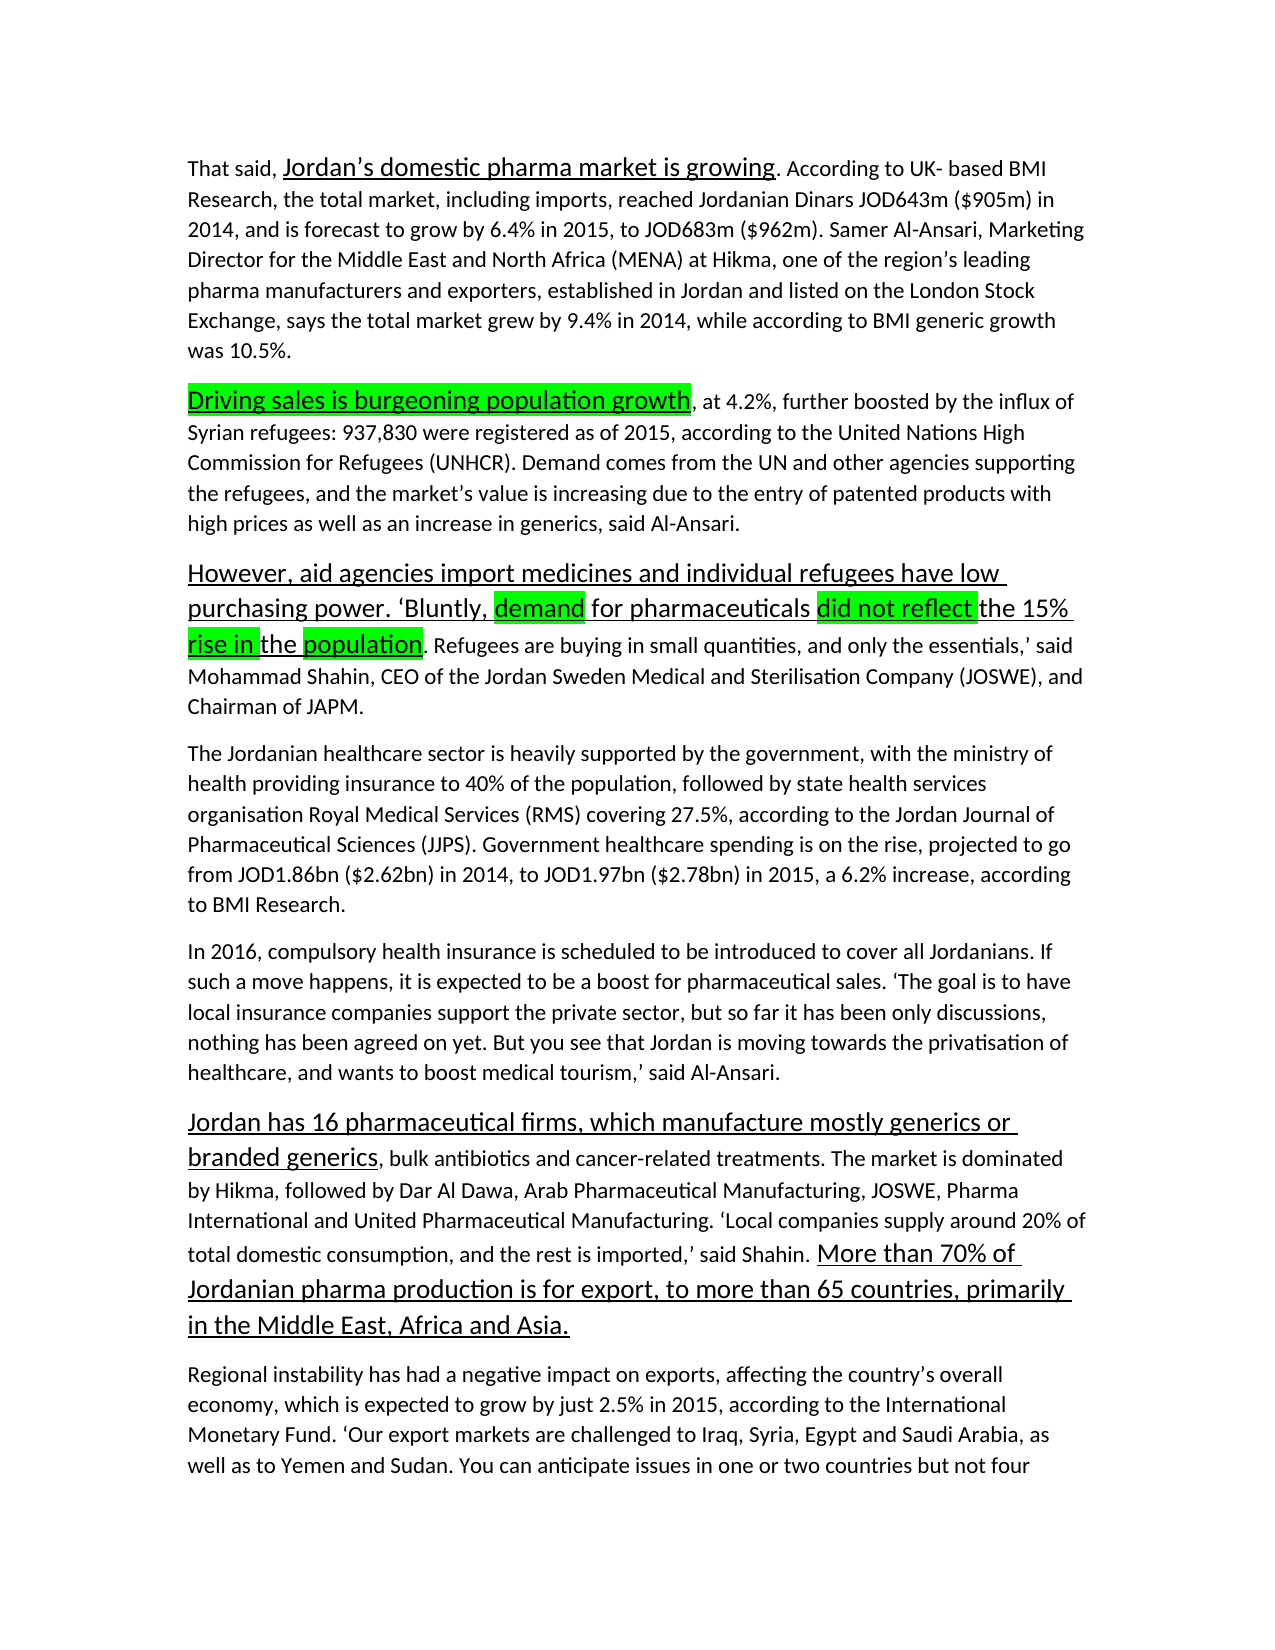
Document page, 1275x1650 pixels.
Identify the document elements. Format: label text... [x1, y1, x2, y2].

text However, aid agencies import medicines and individual refugees have low purchasing power. ‘Bluntly, demand for pharmaceuticals did not reflect the 15% rise in the population. Refugees are buying in small quantities, and only the essentials,’ said Mohammad Shahin, CEO of the Jordan Sweden Medical and Sterilisation Company (JOSWE), and Chairman of JAPM. [187, 556, 1087, 721]
text Jordan has 16 pharmaceutical firms, which manufacture mostly generics or branded generics, bulk antibiotics and cancer-related treatments. The market is dominated by Hikma, followed by Dar Al Dawa, Arab Pharmaceutical Manufacturing, JOSWE, Pharma International and United Pharmaceutical Manufacturing. ‘Local companies supply around 20% of total domestic consumption, and the rest is imported,’ said Shahin. More than 70% of Jordanian pharma production is for export, to more than 65 countries, primarily in the Middle East, Africa and Asia. [187, 1105, 1087, 1341]
text The Jordanian healthcare sector is heavily supported by the government, with the ministry of health providing insurance to 40% of the population, followed by state health services organisation Royal Medical Services (RMS) covering 27.5%, according to the Jordan Journal of Pharmaceutical Sciences (JJPS). Government healthcare spending is on the rise, projected to go from JOD1.86bn ($2.62bn) in 2014, to JOD1.97bn ($2.78bn) in 2015, a 6.2% increase, according to BMI Research. [187, 739, 1087, 918]
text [187, 1360, 1087, 1479]
text In 2016, compulsory health insurance is scheduled to be introduced to cover all Jordanians. If such a move happens, it is expected to be a boost for pharmaceutical sales. ‘The goal is to have local insurance companies support the private sector, but so far it has been only discussions, nothing has been agreed on yet. But you see that Jordan is moving towards the privatisation of healthcare, and wants to boost medical tourism,’ said Al-Ansari. [187, 937, 1087, 1086]
text That said, Jordan’s domestic pharma market is growing. According to UK- based BMI Research, the total market, including imports, reached Jordanian Dinars JOD643m ($905m) in 2014, and is forecast to grow by 6.4% in 2015, to JOD683m ($962m). Samer Al-Ansari, Marketing Director for the Middle East and North Africa (MENA) at Hikma, one of the region’s leading pharma manufacturers and exporters, established in Jordan and listed on the London Stock Exchange, says the total market grew by 9.4% in 2014, while according to BMI generic growth was 10.5%. [187, 150, 1087, 364]
text Driving sales is burgeoning population growth, at 4.2%, further boosted by the influx of Syrian refugees: 937,830 were registered as of 2015, according to the United Nations High Commission for Refugees (UNHCR). Demand comes from the UN and other agencies supporting the refugees, and the market’s value is increasing due to the entry of patented products with high prices as well as an increase in generics, said Al-Ansari. [187, 383, 1087, 537]
